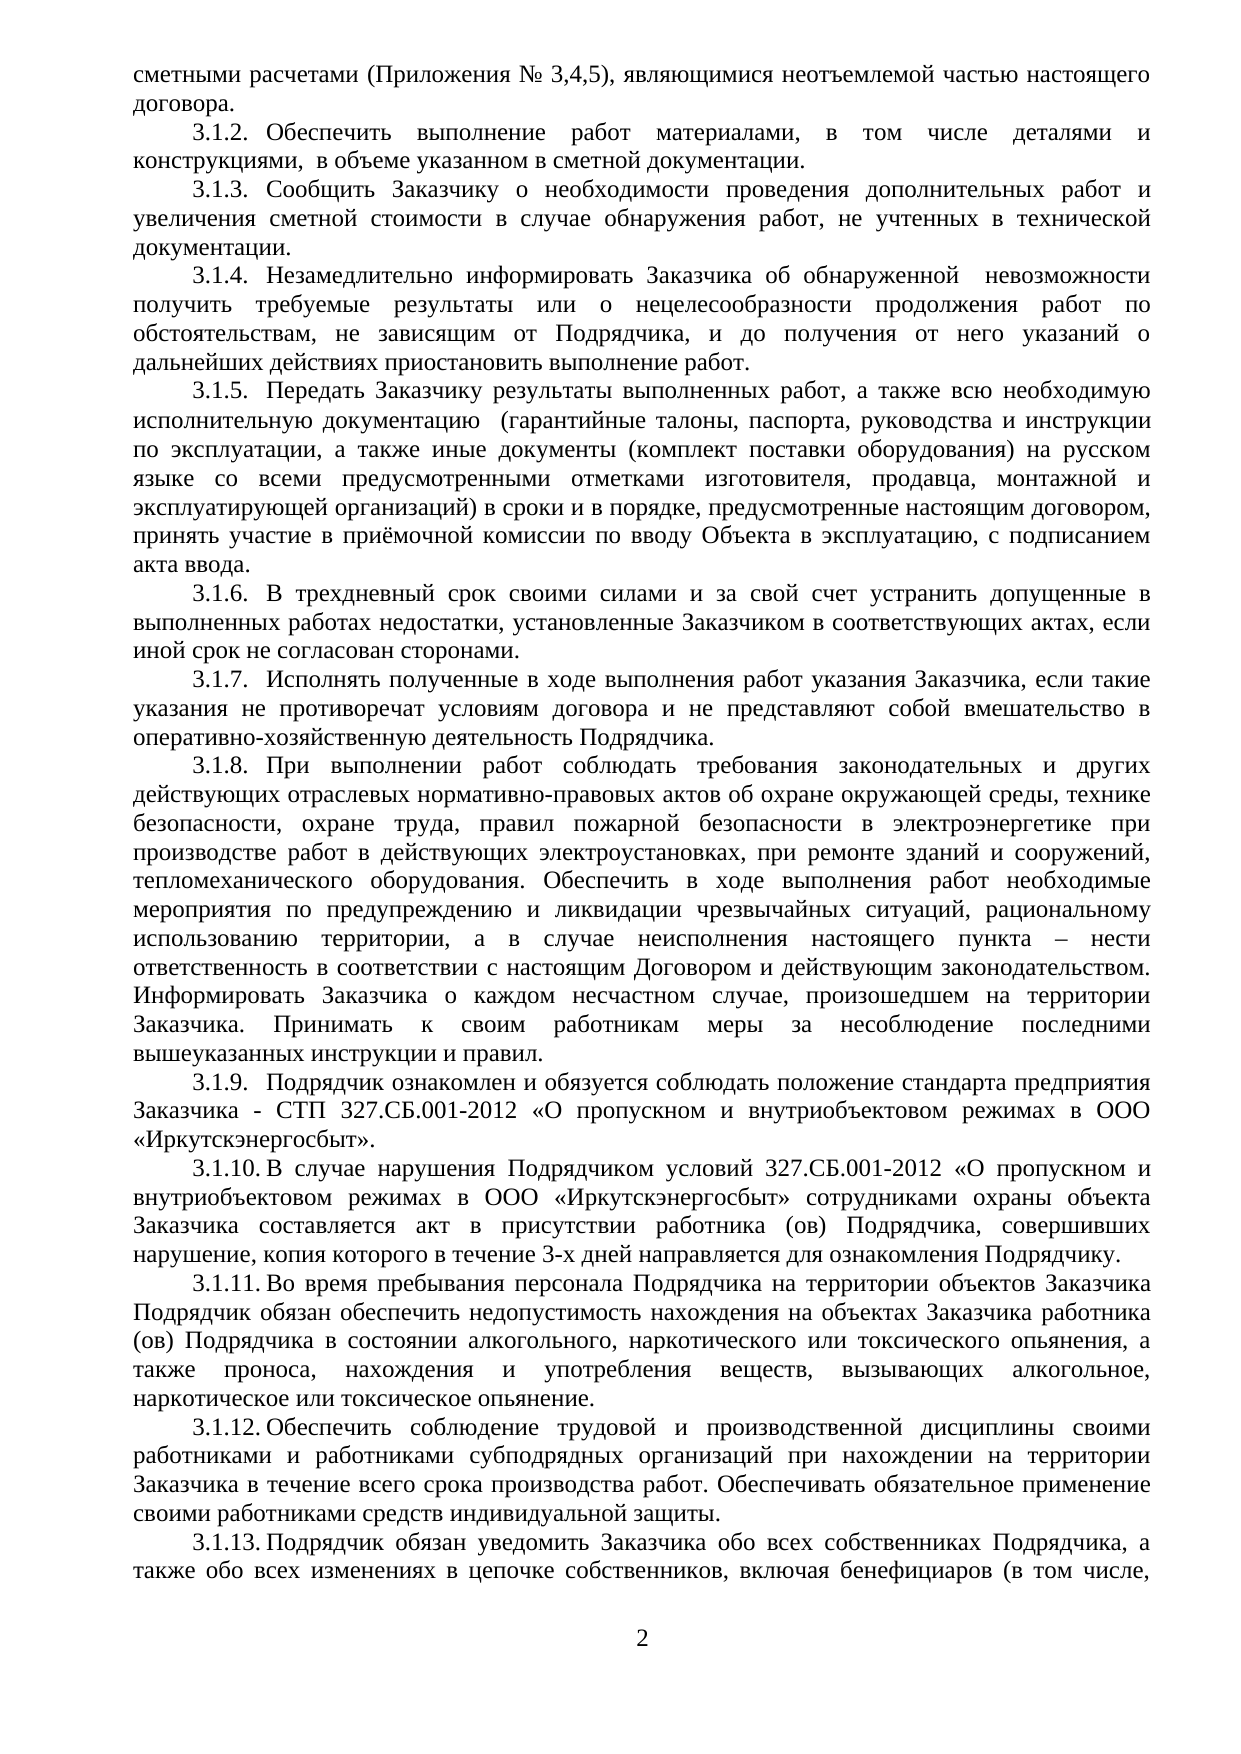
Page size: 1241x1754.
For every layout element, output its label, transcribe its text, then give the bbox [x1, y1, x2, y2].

list Передать Заказчику результаты выполненных работ, а также всю необходимую исполнительную документацию (гарантийные талоны, паспорта, руководства и инструкции по эксплуатации, а также иные документы (комплект поставки оборудования) на русском языке со всеми предусмотренными отметками изготовителя, продавца, монтажной и эксплуатирующей организаций) в сроки и в порядке, предусмотренные настоящим договором, принять участие в приёмочной комиссии по вводу Объекта в эксплуатацию, с подписанием акта ввода. [133, 375, 1152, 578]
list Незамедлительно информировать Заказчика об обнаруженной невозможности получить требуемые результаты или о нецелесообразности продолжения работ по обстоятельствам, не зависящим от Подрядчика, и до получения от него указаний о дальнейших действиях приостановить выполнение работ. [133, 260, 1152, 375]
list Обеспечить соблюдение трудовой и производственной дисциплины своими работниками и работниками субподрядных организаций при нахождении на территории Заказчика в течение всего срока производства работ. Обеспечивать обязательное применение своими работниками средств индивидуальной защиты. [133, 1412, 1152, 1527]
list Сообщить Заказчику о необходимости проведения дополнительных работ и увеличения сметной стоимости в случае обнаружения работ, не учтенных в технической документации. [133, 174, 1152, 260]
list Обеспечить выполнение работ материалами, в том числе деталями и конструкциями, в объеме указанном в сметной документации. [133, 117, 1152, 174]
list Во время пребывания персонала Подрядчика на территории объектов Заказчика Подрядчик обязан обеспечить недопустимость нахождения на объектах Заказчика работника (ов) Подрядчика в состоянии алкогольного, наркотического или токсического опьянения, а также проноса, нахождения и употребления веществ, вызывающих алкогольное, наркотическое или токсическое опьянение. [133, 1268, 1152, 1412]
list Подрядчик ознакомлен и обязуется соблюдать положение стандарта предприятия Заказчика - СТП 327.СБ.001-2012 «О пропускном и внутриобъектовом режимах в ООО «Иркутскэнергосбыт». [133, 1067, 1152, 1153]
list Исполнять полученные в ходе выполнения работ указания Заказчика, если такие указания не противоречат условиям договора и не представляют собой вмешательство в оперативно-хозяйственную деятельность Подрядчика. [133, 664, 1152, 750]
list При выполнении работ соблюдать требования законодательных и других действующих отраслевых нормативно-правовых актов об охране окружающей среды, технике безопасности, охране труда, правил пожарной безопасности в электроэнергетике при производстве работ в действующих электроустановках, при ремонте зданий и сооружений, тепломеханического оборудования. Обеспечить в ходе выполнения работ необходимые мероприятия по предупреждению и ликвидации чрезвычайных ситуаций, рациональному использованию территории, а в случае неисполнения настоящего пункта – нести ответственность в соответствии с настоящим Договором и действующим законодательством. Информировать Заказчика о каждом несчастном случае, произошедшем на территории Заказчика. Принимать к своим работникам меры за несоблюдение последними вышеуказанных инструкции и правил. [133, 750, 1152, 1067]
list В случае нарушения Подрядчиком условий 327.СБ.001-2012 «О пропускном и внутриобъектовом режимах в ООО «Иркутскэнергосбыт» сотрудниками охраны объекта Заказчика составляется акт в присутствии работника (ов) Подрядчика, совершивших нарушение, копия которого в течение 3-х дней направляется для ознакомления Подрядчику. [133, 1153, 1152, 1268]
list В трехдневный срок своими силами и за свой счет устранить допущенные в выполненных работах недостатки, установленные Заказчиком в соответствующих актах, если иной срок не согласован сторонами. [133, 578, 1152, 664]
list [133, 59, 1152, 117]
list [133, 1527, 1152, 1584]
